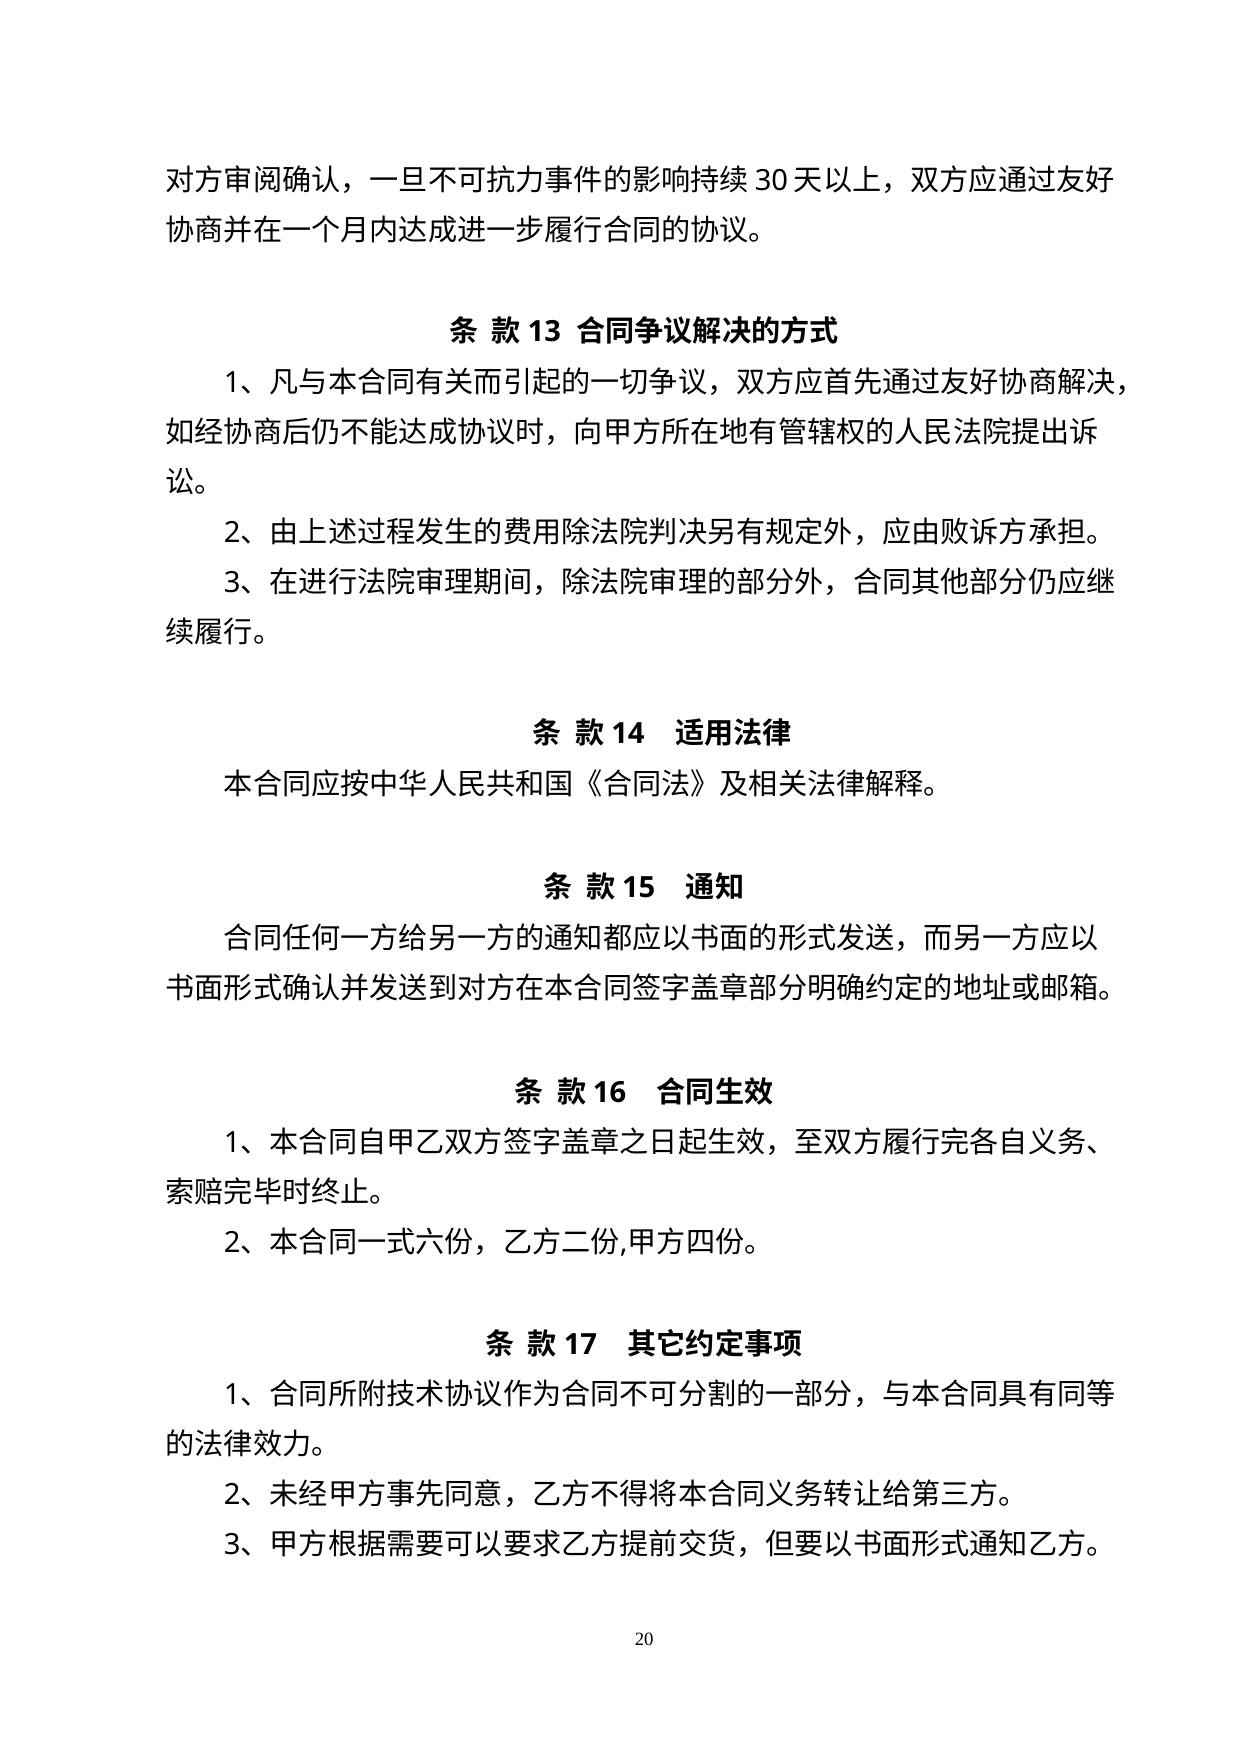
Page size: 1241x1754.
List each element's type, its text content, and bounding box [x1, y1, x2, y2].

text 3、在进行法院审理期间，除法院审理的部分外，合同其他部分仍应继续履行。 [165, 552, 1122, 652]
text 1、合同所附技术协议作为合同不可分割的一部分，与本合同具有同等的法律效力。 [165, 1364, 1122, 1464]
text 1、凡与本合同有关而引起的一切争议，双方应首先通过友好协商解决，如经协商后仍不能达成协议时，向甲方所在地有管辖权的人民法院提出诉讼。 [165, 352, 1122, 502]
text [165, 150, 1122, 250]
text 2、由上述过程发生的费用除法院判决另有规定外，应由败诉方承担。 [165, 502, 1122, 552]
text 条 款 13 合同争议解决的方式 [165, 300, 1122, 352]
text 条 款 16 合同生效 [165, 1060, 1122, 1112]
text 1、本合同自甲乙双方签字盖章之日起生效，至双方履行完各自义务、索赔完毕时终止。 [165, 1112, 1122, 1212]
text 条 款 14 适用法律 [165, 702, 1122, 754]
text 本合同应按中华人民共和国《合同法》及相关法律解释。 [165, 754, 1122, 804]
text 条 款 15 通知 [165, 856, 1122, 908]
text 2、本合同一式六份，乙方二份,甲方四份。 [165, 1212, 1122, 1262]
text 条 款 17 其它约定事项 [165, 1312, 1122, 1364]
text 3、甲方根据需要可以要求乙方提前交货，但要以书面形式通知乙方。 [165, 1514, 1122, 1564]
text 2、未经甲方事先同意，乙方不得将本合同义务转让给第三方。 [165, 1464, 1122, 1514]
text 合同任何一方给另一方的通知都应以书面的形式发送，而另一方应以书面形式确认并发送到对方在本合同签字盖章部分明确约定的地址或邮箱。 [165, 908, 1122, 1008]
